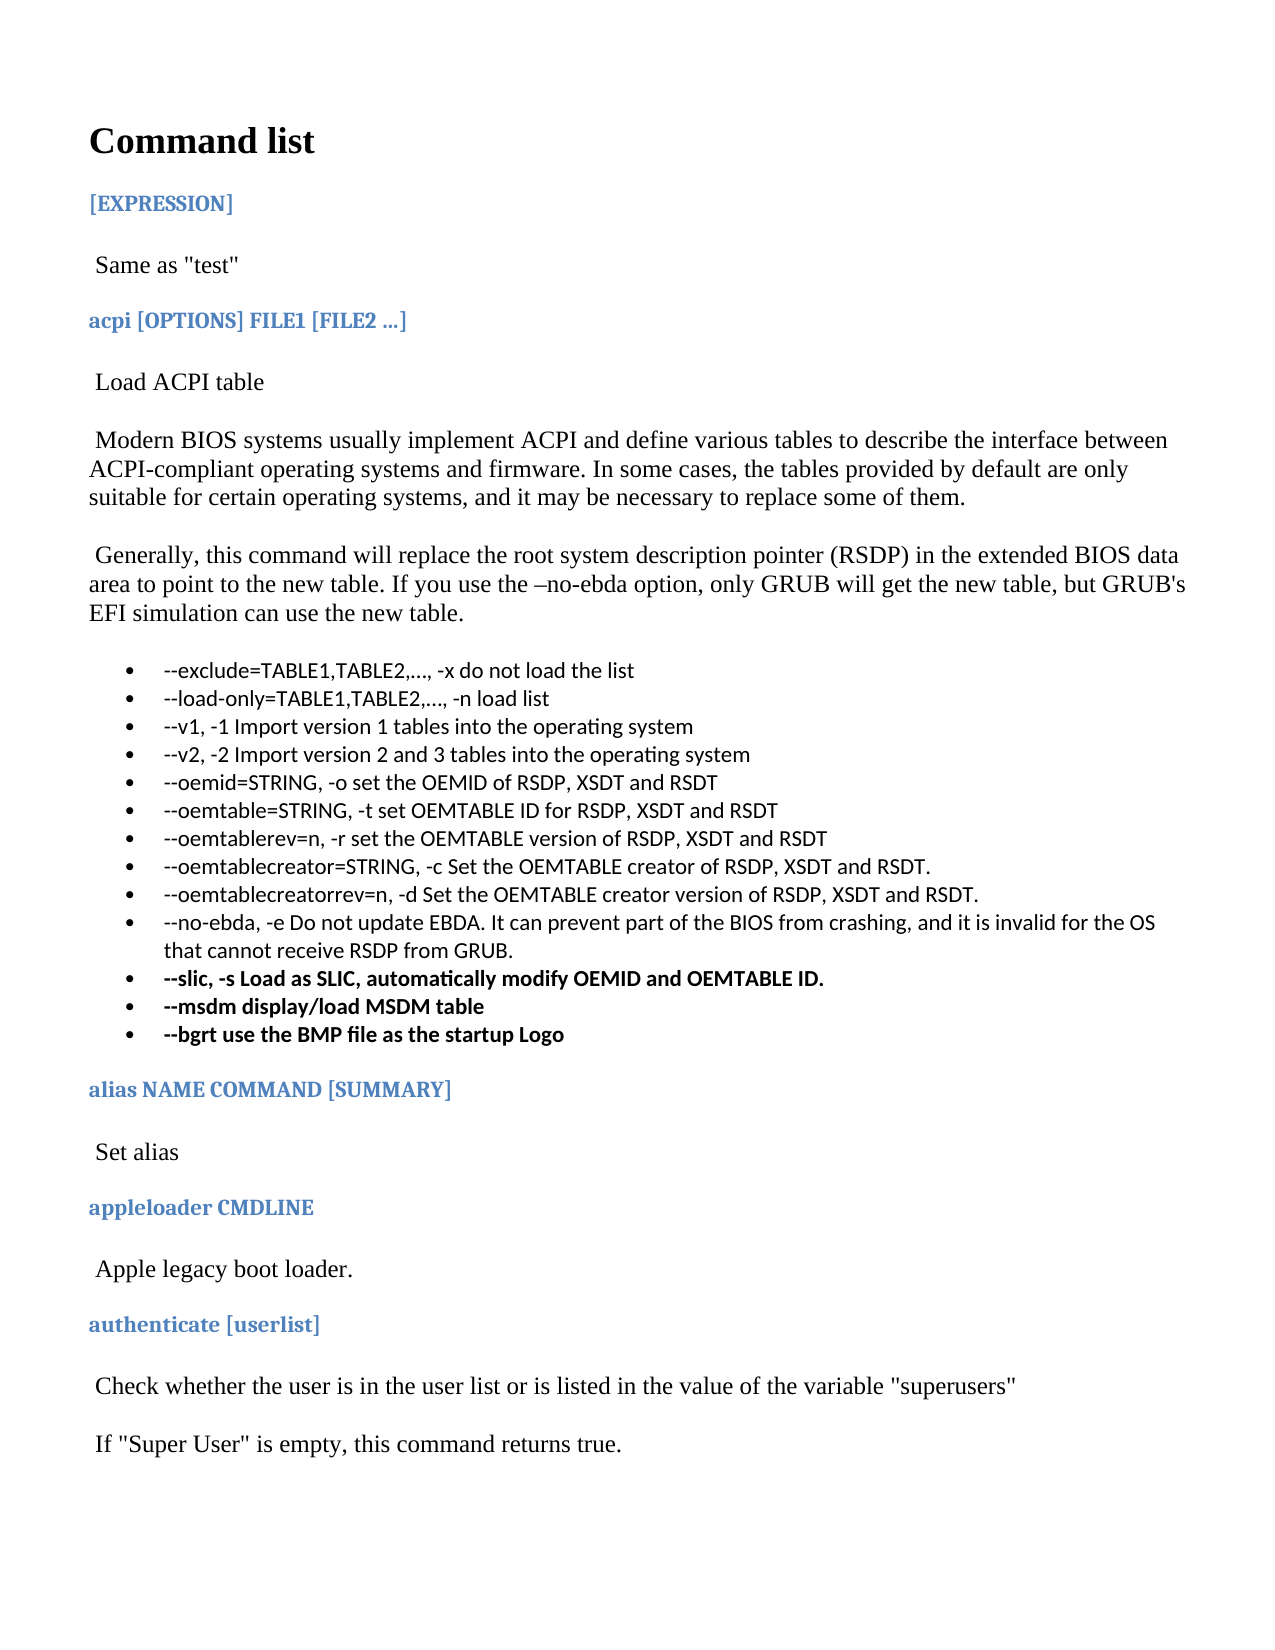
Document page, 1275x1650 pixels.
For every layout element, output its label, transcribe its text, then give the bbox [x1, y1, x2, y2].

subtitle alias NAME COMMAND [SUMMARY] [89, 1077, 1186, 1104]
list --oemtablecreator=STRING, -c Set the OEMTABLE creator of RSDP, XSDT and RSDT. [126, 852, 1186, 880]
text ​ Same as "test" [89, 250, 1186, 278]
text ​ Load ACPI table [89, 367, 1186, 396]
list --v1, -1 Import version 1 tables into the operating system [126, 712, 1186, 740]
text ​ Generally, this command will replace the root system description pointer (RSDP) in the extended BIOS data area to point to the new table. If you use the –no-ebda option, only GRUB will get the new table, but GRUB's EFI simulation can use the new table. [89, 540, 1186, 627]
subtitle [EXPRESSION] [89, 190, 1186, 217]
list --v2, -2 Import version 2 and 3 tables into the operating system [126, 740, 1186, 768]
text ​ Check whether the user is in the user list or is listed in the value of the variable "superusers" [89, 1371, 1186, 1400]
subtitle acpi [OPTIONS] FILE1 [FILE2 …] [89, 308, 1186, 334]
list --oemtable=STRING, -t set OEMTABLE ID for RSDP, XSDT and RSDT [126, 796, 1186, 824]
text ​ Set alias [89, 1137, 1186, 1165]
text ​ Apple legacy boot loader. [89, 1254, 1186, 1283]
list --oemtablecreatorrev=n, -d Set the OEMTABLE creator version of RSDP, XSDT and RSDT. [126, 880, 1186, 908]
list --bgrt use the BMP file as the startup Logo [126, 1020, 1186, 1048]
list --msdm display/load MSDM table [126, 992, 1186, 1020]
subtitle Command list [89, 118, 1186, 161]
list --no-ebda, -e Do not update EBDA. It can prevent part of the BIOS from crashing, and it is invalid for the OS that cannot receive RSDP from GRUB. [126, 908, 1186, 964]
list --oemtablerev=n, -r set the OEMTABLE version of RSDP, XSDT and RSDT [126, 824, 1186, 852]
subtitle appleloader CMDLINE [89, 1194, 1186, 1221]
list --load-only=TABLE1,TABLE2,…, -n load list [126, 684, 1186, 712]
list --oemid=STRING, -o set the OEMID of RSDP, XSDT and RSDT [126, 768, 1186, 796]
subtitle authenticate [userlist] [89, 1312, 1186, 1338]
text ​ Modern BIOS systems usually implement ACPI and define various tables to describe the interface between ACPI-compliant operating systems and firmware. In some cases, the tables provided by default are only suitable for certain operating systems, and it may be necessary to replace some of them. [89, 425, 1186, 511]
list --slic, -s Load as SLIC, automatically modify OEMID and OEMTABLE ID. [126, 964, 1186, 992]
text ​ If "Super User" is empty, this command returns true. [89, 1429, 1186, 1458]
list --exclude=TABLE1,TABLE2,…, -x do not load the list [126, 656, 1186, 684]
